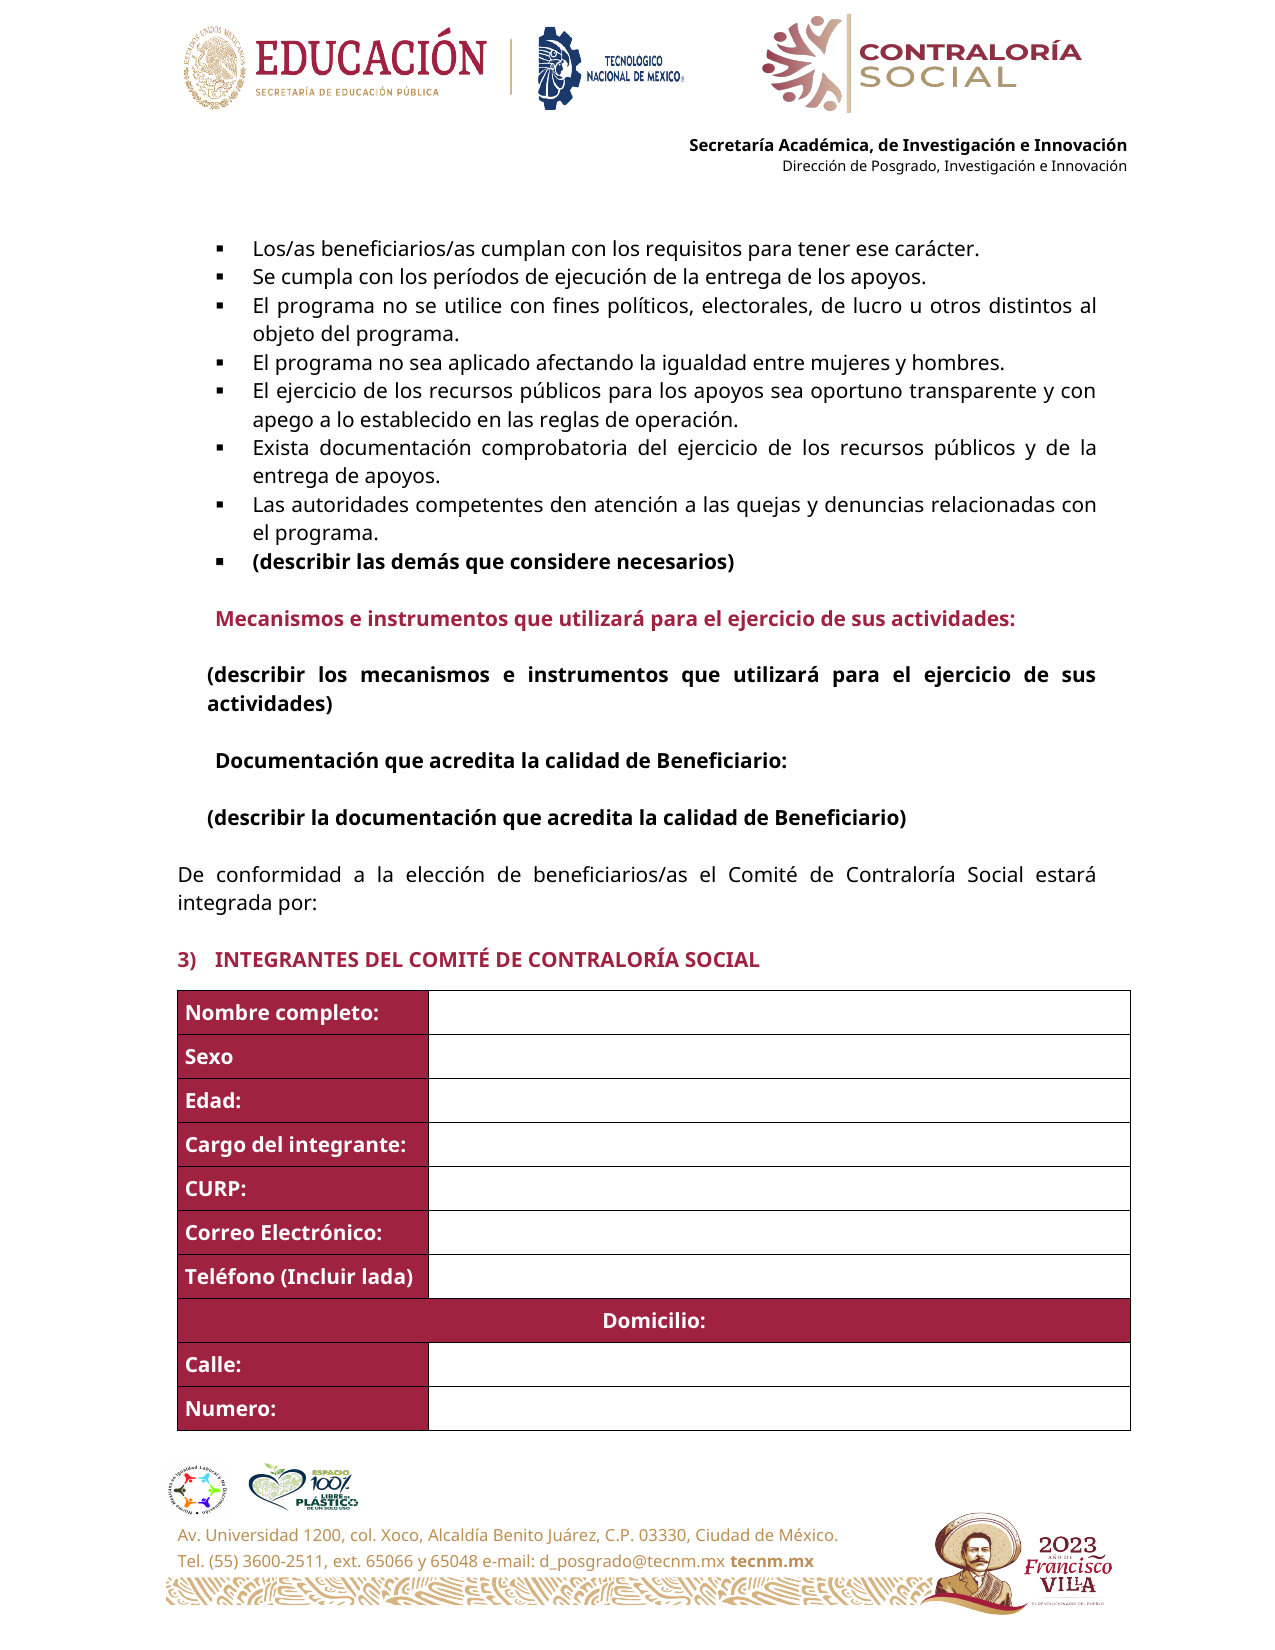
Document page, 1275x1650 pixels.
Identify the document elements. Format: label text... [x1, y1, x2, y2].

table_header [429, 991, 1130, 1034]
text Mecanismos e instrumentos que utilizará para el ejercicio de sus actividades: [215, 604, 1098, 632]
text Documentación que acredita la calidad de Beneficiario: [215, 746, 1098, 774]
table_cell [429, 1343, 1130, 1386]
list El programa no sea aplicado afectando la igualdad entre mujeres y hombres. [215, 348, 1098, 376]
table_cell [429, 1255, 1130, 1298]
picture [165, 1461, 1113, 1615]
table_cell Edad: [178, 1079, 428, 1122]
table_cell [429, 1079, 1130, 1122]
list Se cumpla con los períodos de ejecución de la entrega de los apoyos. [215, 262, 1098, 291]
table_cell [429, 1035, 1130, 1078]
list El ejercicio de los recursos públicos para los apoyos sea oportuno transparente y con apego a lo establecido en las reglas de operación. [215, 376, 1098, 433]
text (describir los mecanismos e instrumentos que utilizará para el ejercicio de sus actividades) [207, 661, 1098, 717]
picture [183, 26, 685, 110]
table_cell [429, 1123, 1130, 1166]
table_cell [429, 1387, 1130, 1430]
list El programa no se utilice con fines políticos, electorales, de lucro u otros distintos al objeto del programa. [215, 291, 1098, 348]
list Exista documentación comprobatoria del ejercicio de los recursos públicos y de la entrega de apoyos. [215, 433, 1098, 490]
list Los/as beneficiarios/as cumplan con los requisitos para tener ese carácter. [215, 234, 1098, 262]
list Las autoridades competentes den atención a las quejas y denuncias relacionadas con el programa. [215, 490, 1098, 547]
table_cell Teléfono (Incluir lada) [178, 1255, 428, 1298]
table_cell Domicilio: [178, 1299, 1130, 1342]
picture [744, 5, 1098, 118]
table_header Nombre completo: [178, 991, 428, 1034]
table_cell [429, 1211, 1130, 1254]
table_cell Calle: [178, 1343, 428, 1386]
list (describir las demás que considere necesarios) [215, 547, 1098, 575]
table_cell Correo Electrónico: [178, 1211, 428, 1254]
table_cell Cargo del integrante: [178, 1123, 428, 1166]
text (describir la documentación que acredita la calidad de Beneficiario) [207, 803, 1098, 831]
list INTEGRANTES DEL COMITÉ DE CONTRALORÍA SOCIAL [177, 945, 1098, 973]
table_cell [429, 1167, 1130, 1210]
table_cell CURP: [178, 1167, 428, 1210]
text De conformidad a la elección de beneficiarios/as el Comité de Contraloría Social estará integrada por: [177, 860, 1098, 917]
table_cell Sexo [178, 1035, 428, 1078]
table_cell Numero: [178, 1387, 428, 1430]
